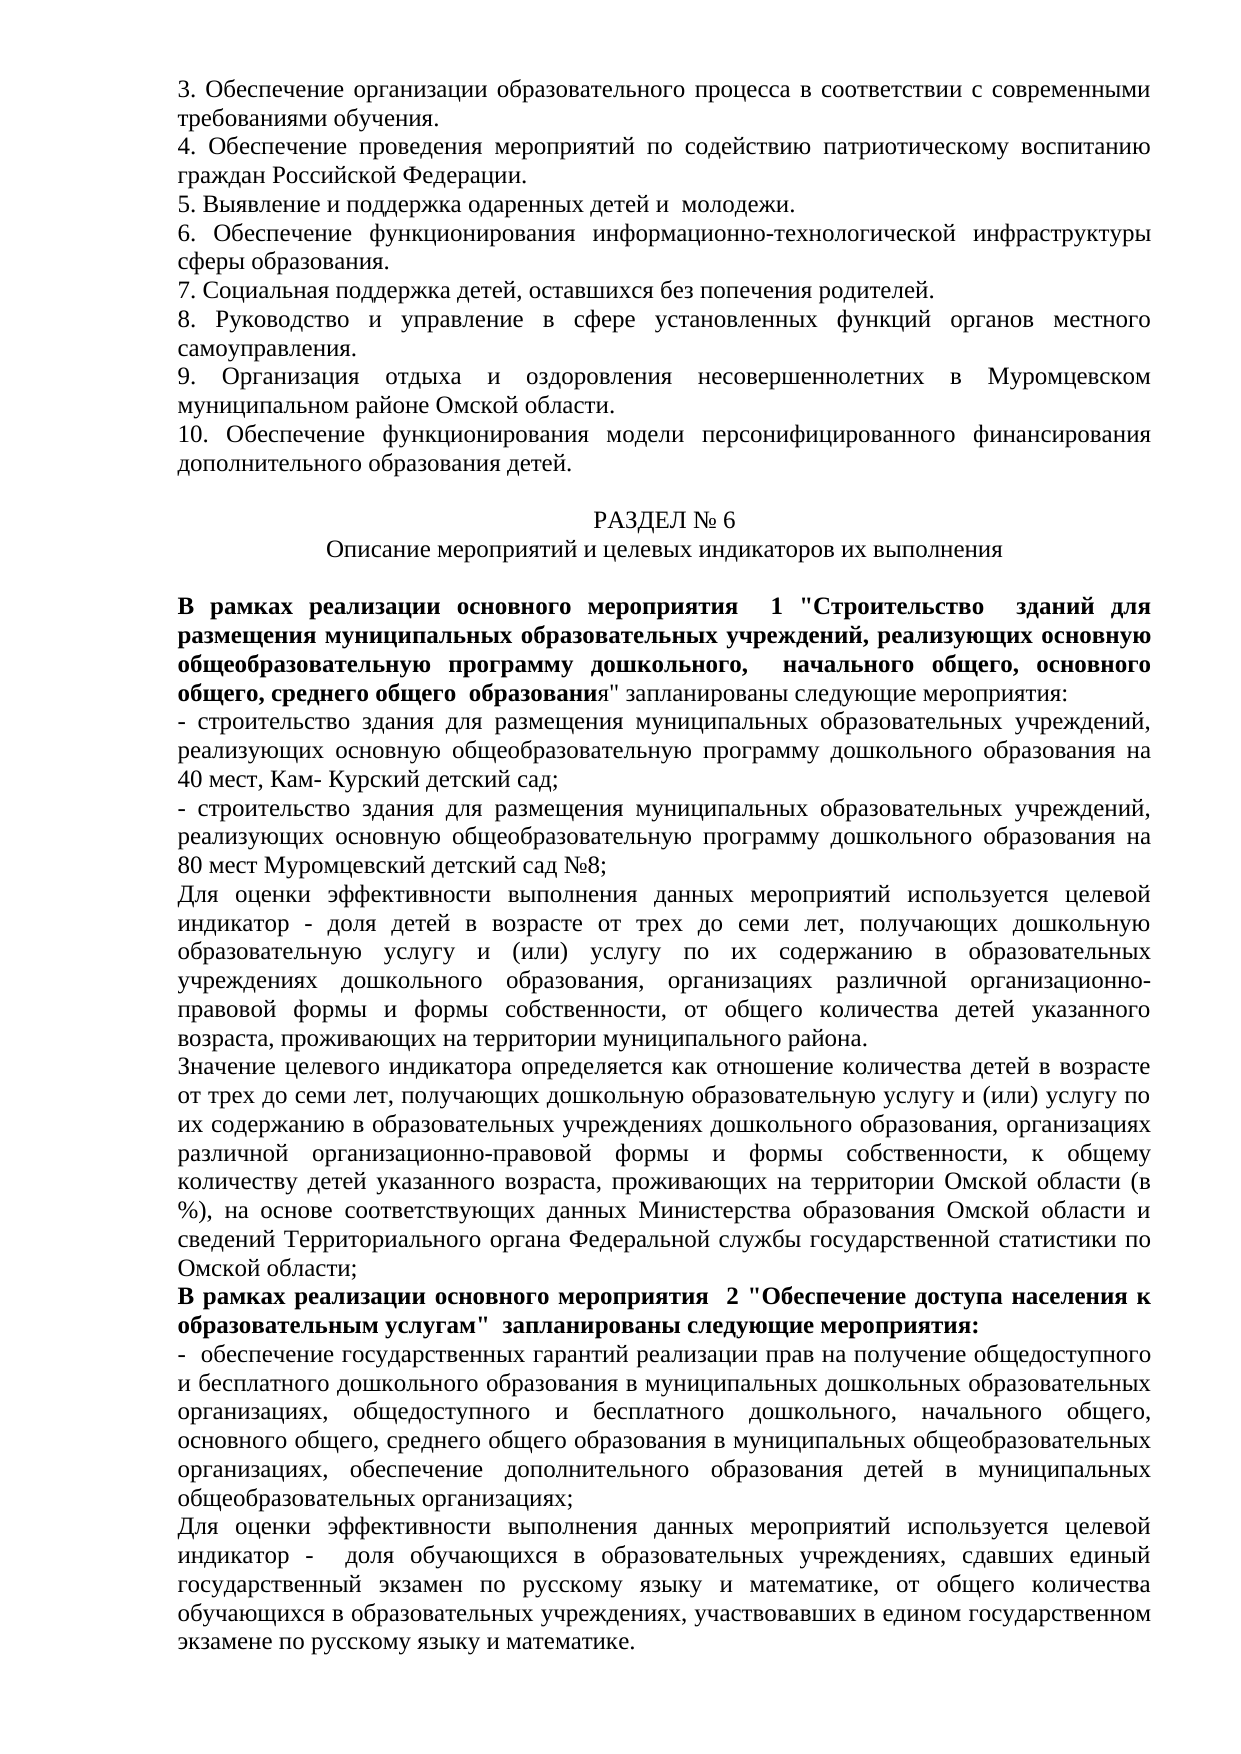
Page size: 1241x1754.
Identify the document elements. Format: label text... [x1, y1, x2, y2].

text 3. Обеспечение организации образовательного процесса в соответствии с современными требованиями обучения. [177, 74, 1152, 131]
text 6. Обеспечение функционирования информационно-технологической инфраструктуры сферы образования. [177, 218, 1152, 275]
text В рамках реализации основного мероприятия 2 "Обеспечение доступа населения к образовательным услугам" запланированы следующие мероприятия: [177, 1281, 1152, 1339]
text Для оценки эффективности выполнения данных мероприятий используется целевой индикатор - доля детей в возрасте от трех до семи лет, получающих дошкольную образовательную услугу и (или) услугу по их содержанию в образовательных учреждениях дошкольного образования, организациях различной организационно-правовой формы и формы собственности, от общего количества детей указанного возраста, проживающих на территории муниципального района. [177, 879, 1152, 1051]
text Описание мероприятий и целевых индикаторов их выполнения [177, 534, 1152, 563]
text 8. Руководство и управление в сфере установленных функций органов местного самоуправления. [177, 304, 1152, 361]
text 5. Выявление и поддержка одаренных детей и молодежи. [177, 189, 1152, 218]
text 10. Обеспечение функционирования модели персонифицированного финансирования дополнительного образования детей. [177, 419, 1152, 476]
text 4. Обеспечение проведения мероприятий по содействию патриотическому воспитанию граждан Российской Федерации. [177, 131, 1152, 189]
text 9. Организация отдыха и оздоровления несовершеннолетних в Муромцевском муниципальном районе Омской области. [177, 361, 1152, 419]
text Значение целевого индикатора определяется как отношение количества детей в возрасте от трех до семи лет, получающих дошкольную образовательную услугу и (или) услугу по их содержанию в образовательных учреждениях дошкольного образования, организациях различной организационно-правовой формы и формы собственности, к общему количеству детей указанного возраста, проживающих на территории Омской области (в %), на основе соответствующих данных Министерства образования Омской области и сведений Территориального органа Федеральной службы государственной статистики по Омской области; [177, 1051, 1152, 1281]
text - обеспечение государственных гарантий реализации прав на получение общедоступного и бесплатного дошкольного образования в муниципальных дошкольных образовательных организациях, общедоступного и бесплатного дошкольного, начального общего, основного общего, среднего общего образования в муниципальных общеобразовательных организациях, обеспечение дополнительного образования детей в муниципальных общеобразовательных организациях; [177, 1339, 1152, 1511]
text В рамках реализации основного мероприятия 1 "Строительство зданий для размещения муниципальных образовательных учреждений, реализующих основную общеобразовательную программу дошкольного, начального общего, основного общего, среднего общего образования" запланированы следующие мероприятия: [177, 591, 1152, 706]
text - строительство здания для размещения муниципальных образовательных учреждений, реализующих основную общеобразовательную программу дошкольного образования на 80 мест Муромцевский детский сад №8; [177, 793, 1152, 879]
text РАЗДЕЛ № 6 [177, 505, 1152, 534]
text - строительство здания для размещения муниципальных образовательных учреждений, реализующих основную общеобразовательную программу дошкольного образования на 40 мест, Кам- Курский детский сад; [177, 706, 1152, 793]
text Для оценки эффективности выполнения данных мероприятий используется целевой индикатор - доля обучающихся в образовательных учреждениях, сдавших единый государственный экзамен по русскому языку и математике, от общего количества обучающихся в образовательных учреждениях, участвовавших в едином государственном экзамене по русскому языку и математике. [177, 1511, 1152, 1655]
text 7. Социальная поддержка детей, оставшихся без попечения родителей. [177, 275, 1152, 304]
